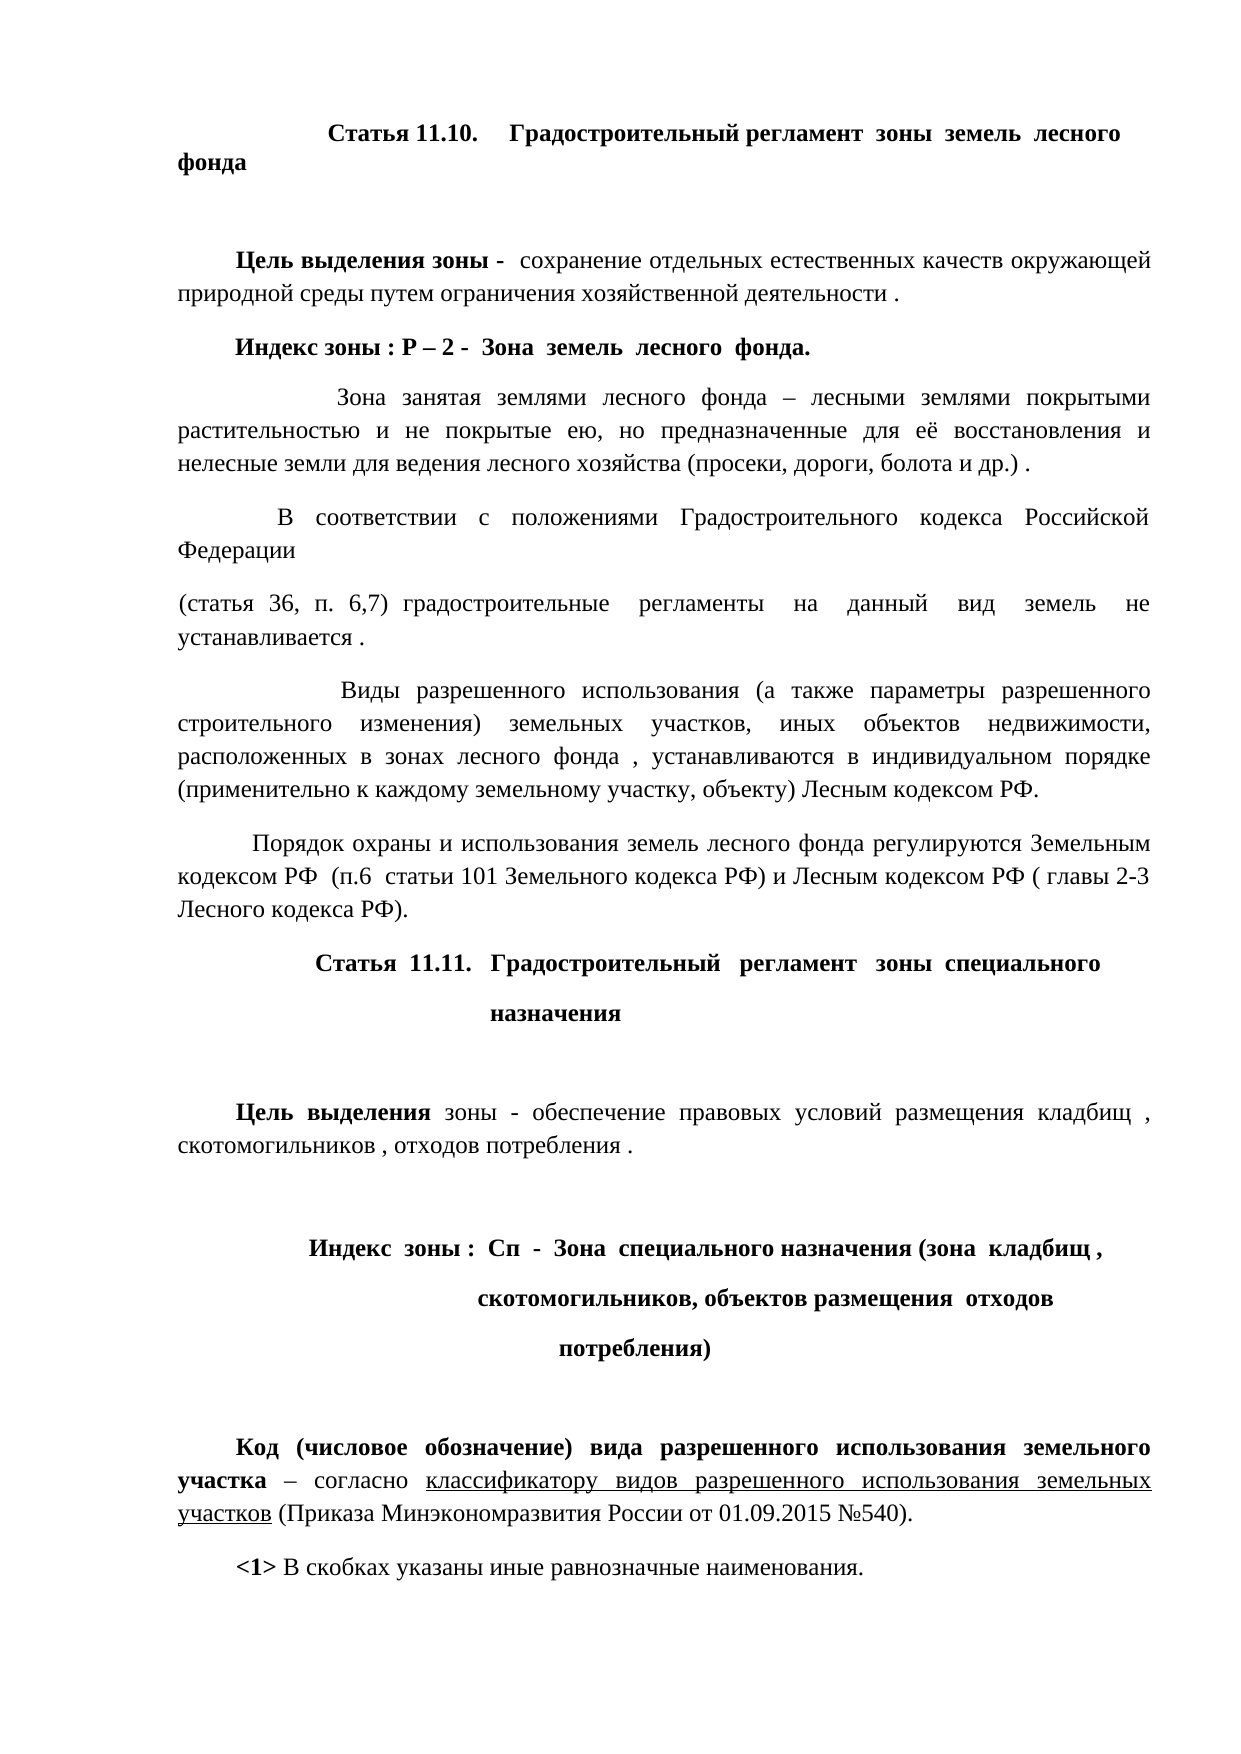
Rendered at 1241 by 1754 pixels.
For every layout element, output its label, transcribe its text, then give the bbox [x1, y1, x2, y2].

text Код (числовое обозначение) вида разрешенного использования земельного участка – согласно классификатору видов разрешенного использования земельных участков (Приказа Минэкономразвития России от 01.09.2015 №540). [177, 1432, 1152, 1527]
text Цель выделения зоны - обеспечение правовых условий размещения кладбищ , скотомогильников , отходов потребления . [177, 1097, 1152, 1159]
text Зона занятая землями лесного фонда – лесными землями покрытыми растительностью и не покрытые ею, но предназначенные для её восстановления и нелесные земли для ведения лесного хозяйства (просеки, дороги, болота и др.) . [177, 382, 1152, 477]
text скотомогильников, объектов размещения отходов [177, 1283, 1152, 1312]
text <1> В скобках указаны иные равнозначные наименования. [177, 1552, 1152, 1580]
text Индекс зоны : Р – 2 - Зона земель лесного фонда. [177, 332, 1152, 361]
text Статья 11.11. Градостроительный регламент зоны специального [177, 948, 1152, 977]
text Порядок охраны и использования земель лесного фонда регулируются Земельным кодексом РФ (п.6 статьи 101 Земельного кодекса РФ) и Лесным кодексом РФ ( главы 2-3 Лесного кодекса РФ). [177, 828, 1152, 923]
text Цель выделения зоны - сохранение отдельных естественных качеств окружающей природной среды путем ограничения хозяйственной деятельности . [177, 245, 1152, 307]
text Индекс зоны : Сп - Зона специального назначения (зона кладбищ , [177, 1233, 1152, 1262]
text Виды разрешенного использования (а также параметры разрешенного строительного изменения) земельных участков, иных объектов недвижимости, расположенных в зонах лесного фонда , устанавливаются в индивидуальном порядке (применительно к каждому земельному участку, объекту) Лесным кодексом РФ. [177, 675, 1152, 803]
text назначения [177, 998, 1152, 1027]
text В соответствии с положениями Градостроительного кодекса Российской Федерации [177, 502, 1152, 563]
text потребления) [177, 1333, 1152, 1361]
text (статья 36, п. 6,7) градостроительные регламенты на данный вид земель не устанавливается . [177, 588, 1152, 650]
text Статья 11.10. Градостроительный регламент зоны земель лесного фонда [177, 118, 1152, 176]
